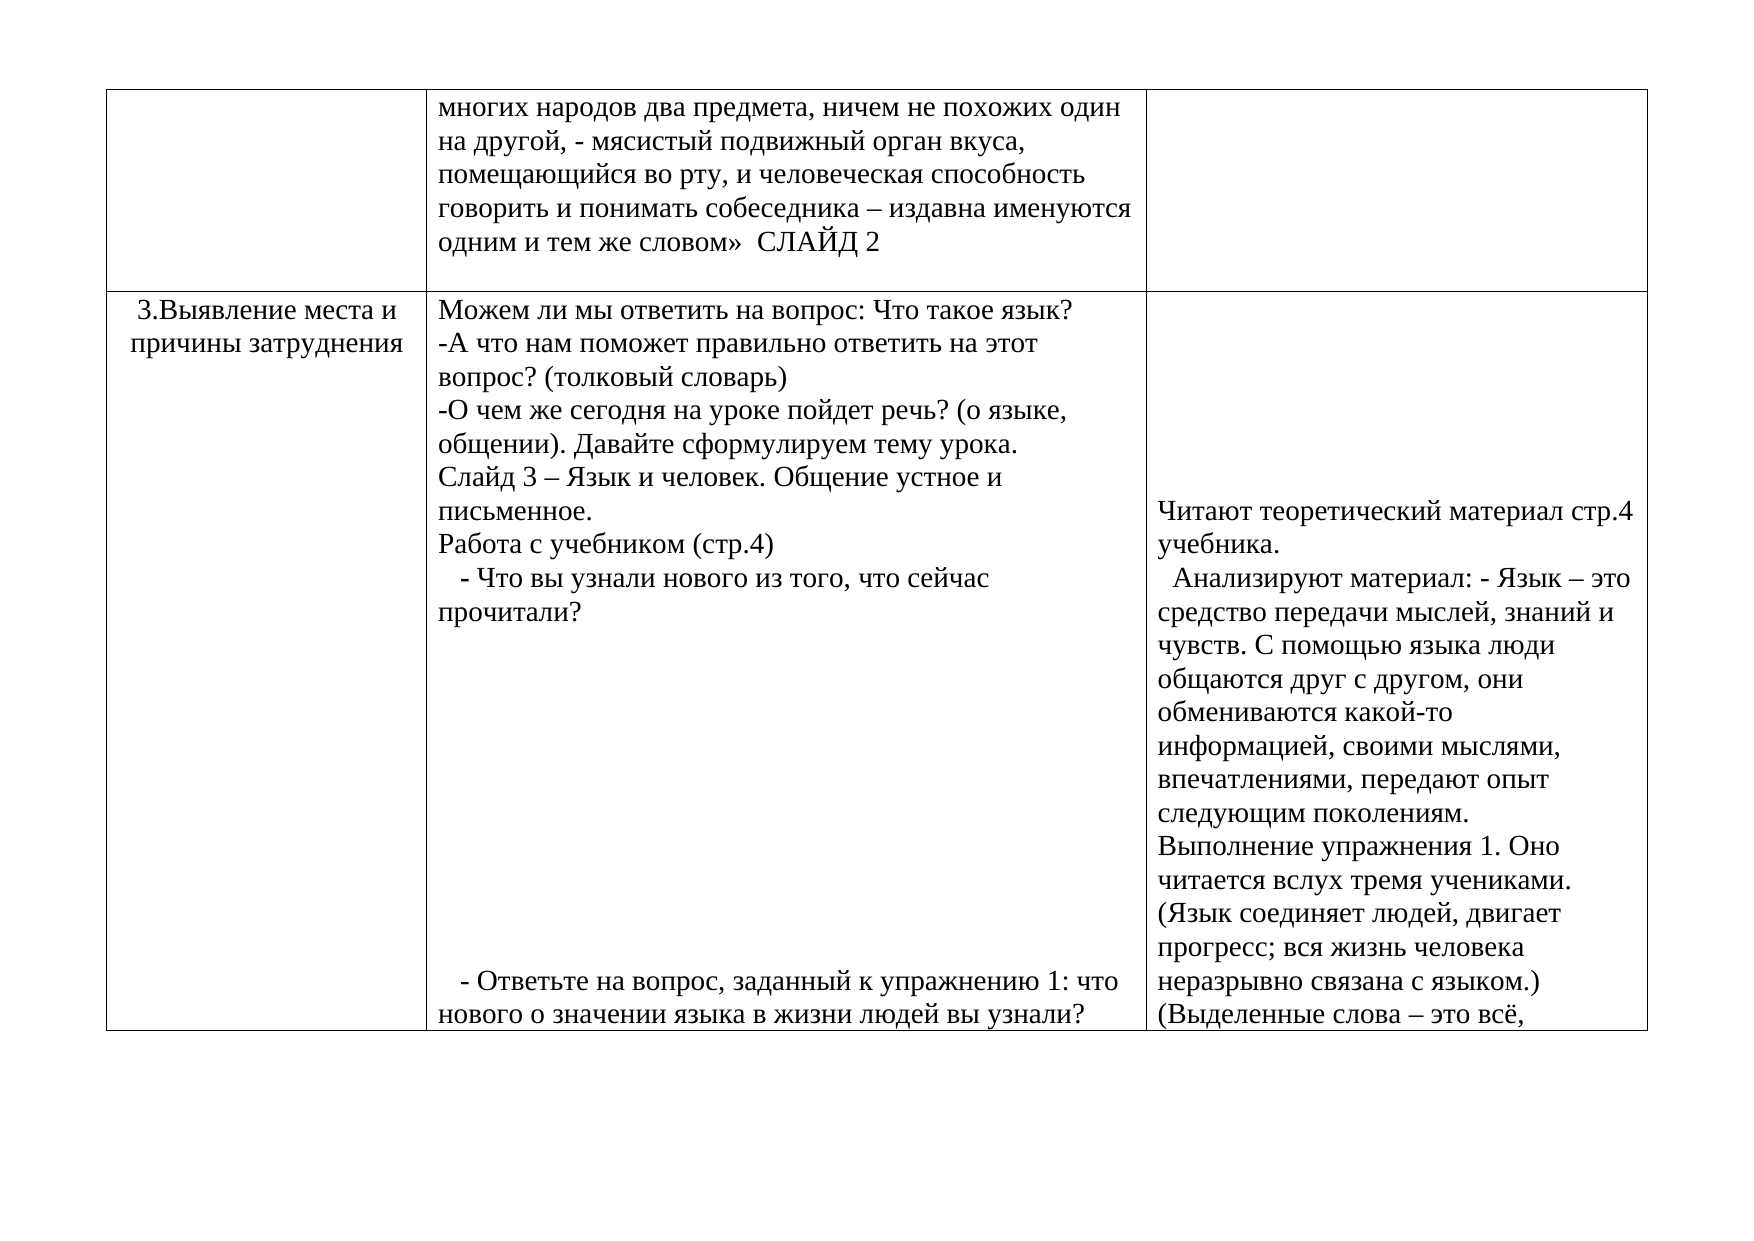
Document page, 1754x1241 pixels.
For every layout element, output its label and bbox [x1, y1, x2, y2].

table_cell [107, 292, 426, 1030]
table_cell [427, 292, 1146, 1030]
table_cell [427, 90, 1146, 291]
table_cell [1147, 292, 1647, 1030]
table_cell [107, 90, 426, 291]
table_cell [1147, 90, 1647, 291]
